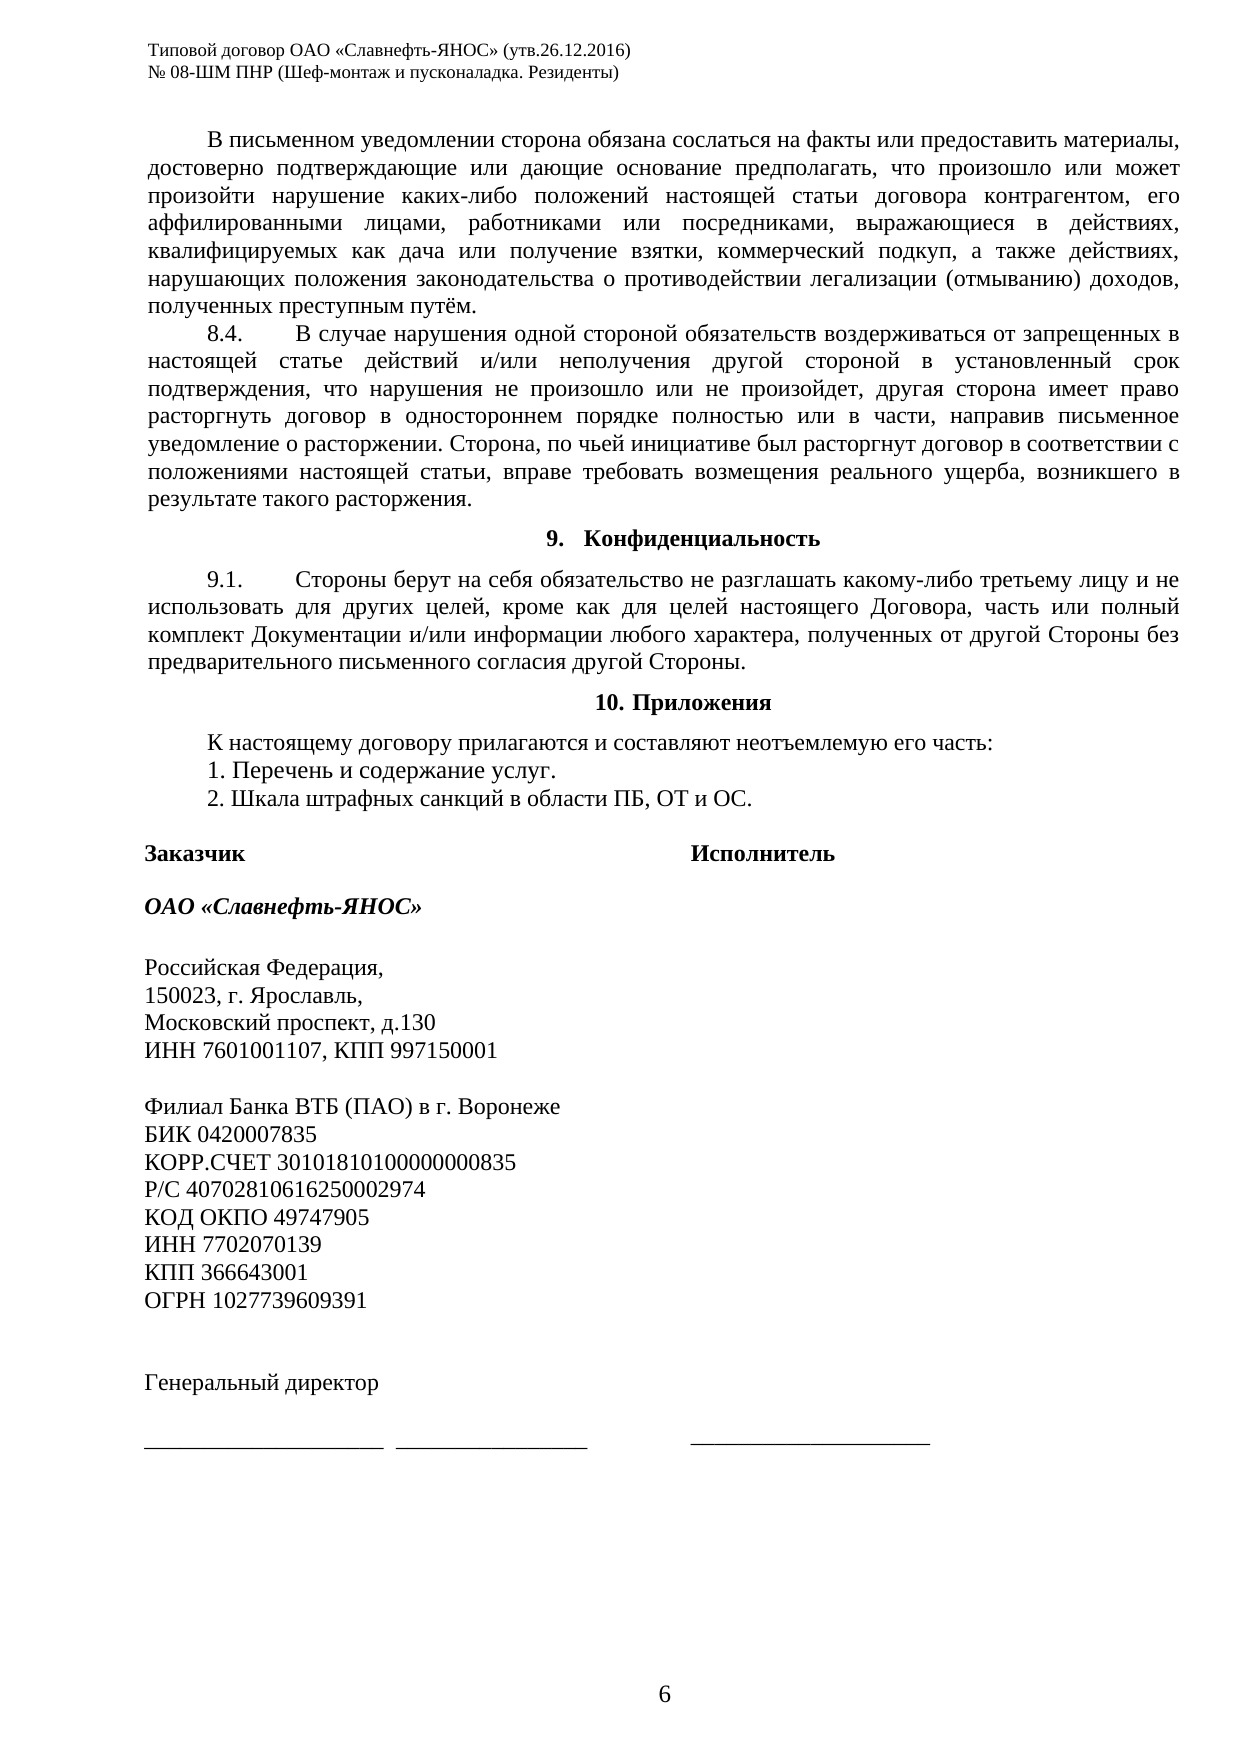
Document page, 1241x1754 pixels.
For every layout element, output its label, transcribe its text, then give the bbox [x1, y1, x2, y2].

text В письменном уведомлении сторона обязана сослаться на факты или предоставить материалы, достоверно подтверждающие или дающие основание предполагать, что произошло или может произойти нарушение каких-либо положений настоящей статьи договора контрагентом, его аффилированными лицами, работниками или посредниками, выражающиеся в действиях, квалифицируемых как дача или получение взятки, коммерческий подкуп, а также действиях, нарушающих положения законодательства о противодействии легализации (отмыванию) доходов, полученных преступным путём. [148, 126, 1181, 319]
list Конфиденциальность [185, 524, 1181, 552]
table_header Заказчик ОАО «Славнефть-ЯНОС» Российская Федерация, . Ярославль, Московский проспект, д.130 ИНН 7601001107, КПП 997150001 Генеральный директор ____________________ [133, 839, 679, 1451]
text К настоящему договору прилагаются и составляют неотъемлемую его часть: [148, 728, 1181, 755]
list Приложения [185, 687, 1181, 715]
list В случае нарушения одной стороной обязательств воздерживаться от запрещенных в настоящей статье действий и/или неполучения другой стороной в установленный срок подтверждения, что нарушения не произошло или не произойдет, другая сторона имеет право расторгнуть договор в одностороннем порядке полностью или в части, направив письменное уведомление о расторжении. Сторона, по чьей инициативе был расторгнут договор в соответствии с положениями настоящей статьи, вправе требовать возмещения реального ущерба, возникшего в результате такого расторжения. [148, 319, 1181, 512]
list Стороны берут на себя обязательство не разглашать какому-либо третьему лицу и не использовать для других целей, кроме как для целей настоящего Договора, часть или полный комплект Документации и/или информации любого характера, полученных от другой Стороны без предварительного письменного согласия другой Стороны. [148, 564, 1181, 675]
table_header Исполнитель [679, 839, 1192, 1451]
